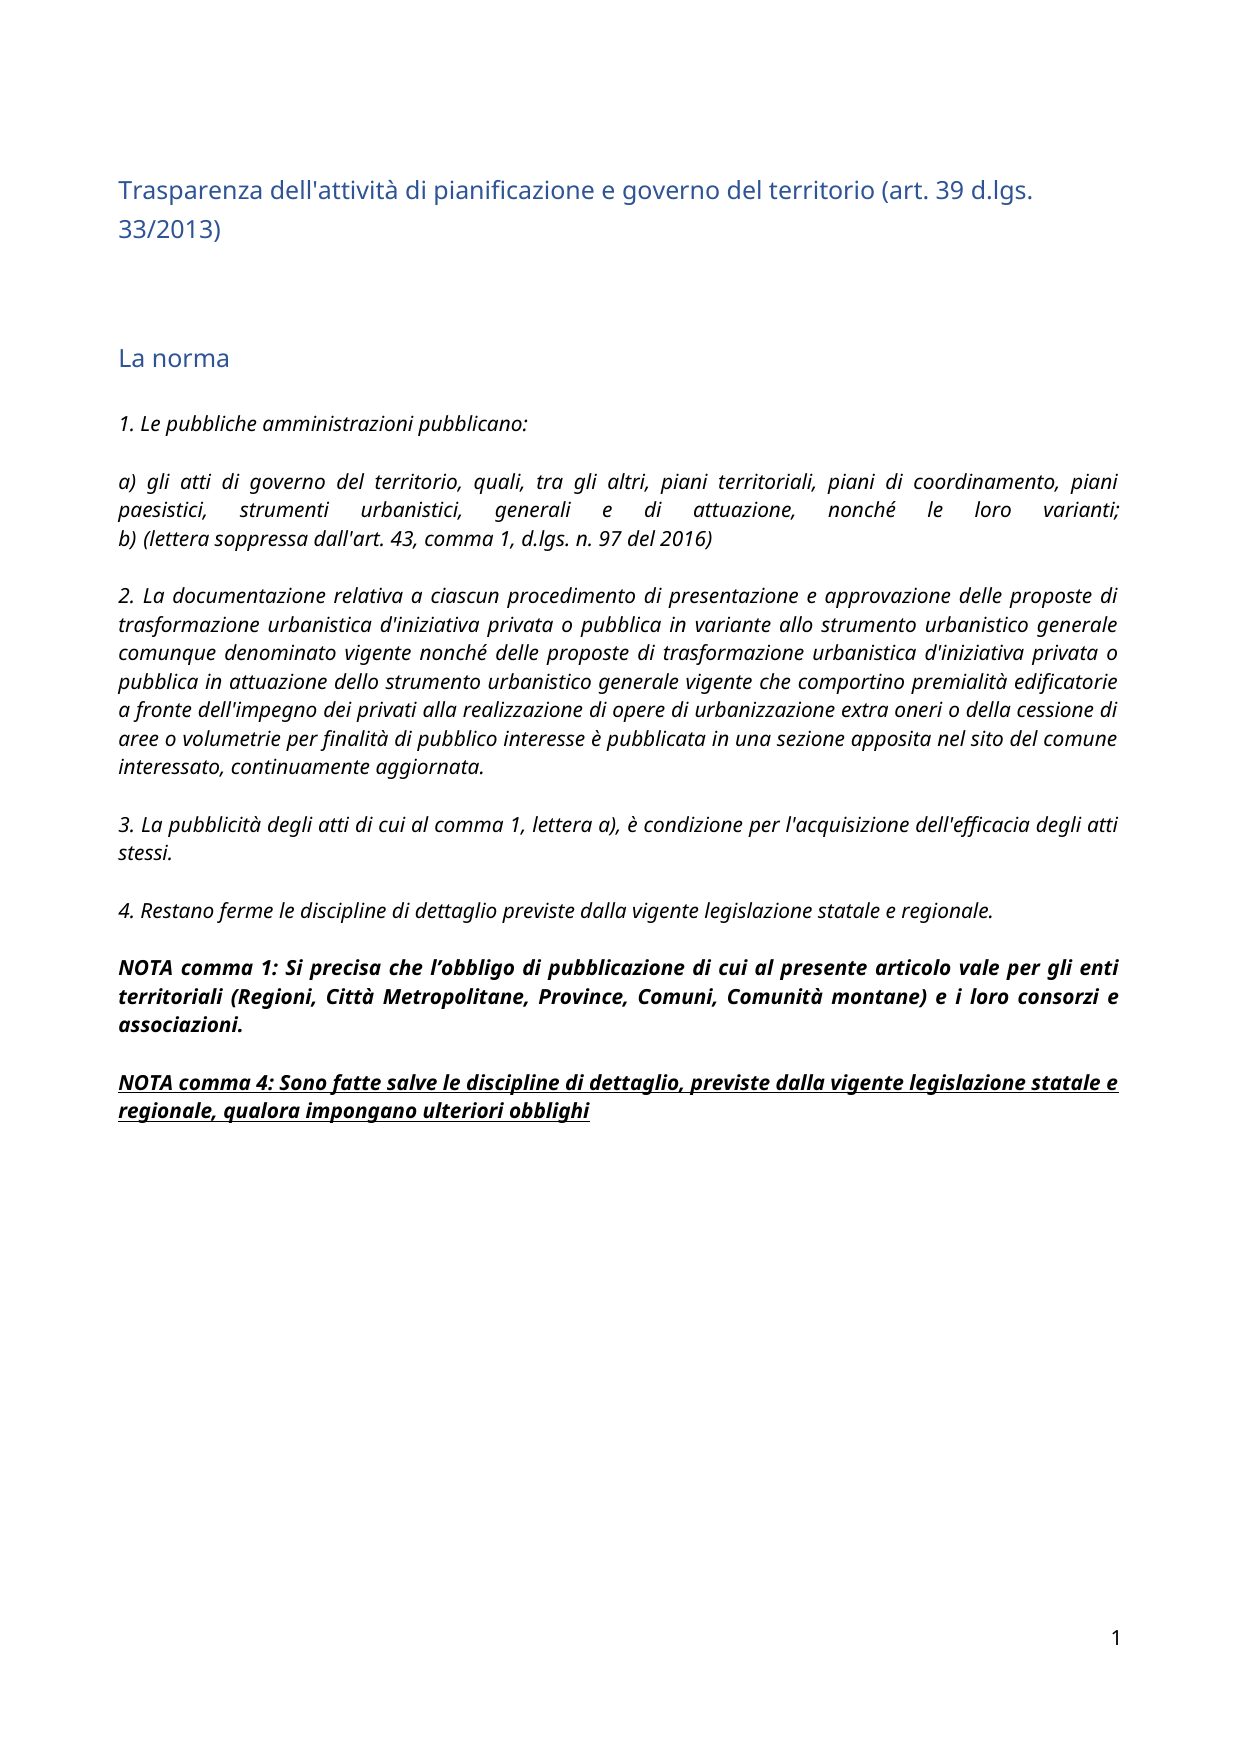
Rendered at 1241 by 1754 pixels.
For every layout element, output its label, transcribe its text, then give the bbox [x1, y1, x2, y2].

text a) gli atti di governo del territorio, quali, tra gli altri, piani territoriali, piani di coordinamento, piani paesistici, strumenti urbanistici, generali e di attuazione, nonché le loro varianti; b) (lettera soppressa dall'art. 43, comma 1, d.lgs. n. 97 del 2016) [118, 467, 1122, 552]
text 1. Le pubbliche amministrazioni pubblicano: [118, 409, 1122, 438]
subtitle La norma [118, 341, 1122, 375]
text NOTA comma 1: Si precisa che l’obbligo di pubblicazione di cui al presente articolo vale per gli enti territoriali (Regioni, Città Metropolitane, Province, Comuni, Comunità montane) e i loro consorzi e associazioni. [118, 953, 1122, 1039]
subtitle Trasparenza dell'attività di pianificazione e governo del territorio (art. 39 d.lgs. 33/2013) [118, 173, 1122, 246]
text NOTA comma 4: Sono fatte salve le discipline di dettaglio, previste dalla vigente legislazione statale e regionale, qualora impongano ulteriori obblighi [118, 1068, 1122, 1125]
text 3. La pubblicità degli atti di cui al comma 1, lettera a), è condizione per l'acquisizione dell'efficacia degli atti stessi. [118, 810, 1122, 867]
text 4. Restano ferme le discipline di dettaglio previste dalla vigente legislazione statale e regionale. [118, 896, 1122, 924]
text 2. La documentazione relativa a ciascun procedimento di presentazione e approvazione delle proposte di trasformazione urbanistica d'iniziativa privata o pubblica in variante allo strumento urbanistico generale comunque denominato vigente nonché delle proposte di trasformazione urbanistica d'iniziativa privata o pubblica in attuazione dello strumento urbanistico generale vigente che comportino premialità edificatorie a fronte dell'impegno dei privati alla realizzazione di opere di urbanizzazione extra oneri o della cessione di aree o volumetrie per finalità di pubblico interesse è pubblicata in una sezione apposita nel sito del comune interessato, continuamente aggiornata. [118, 582, 1122, 781]
